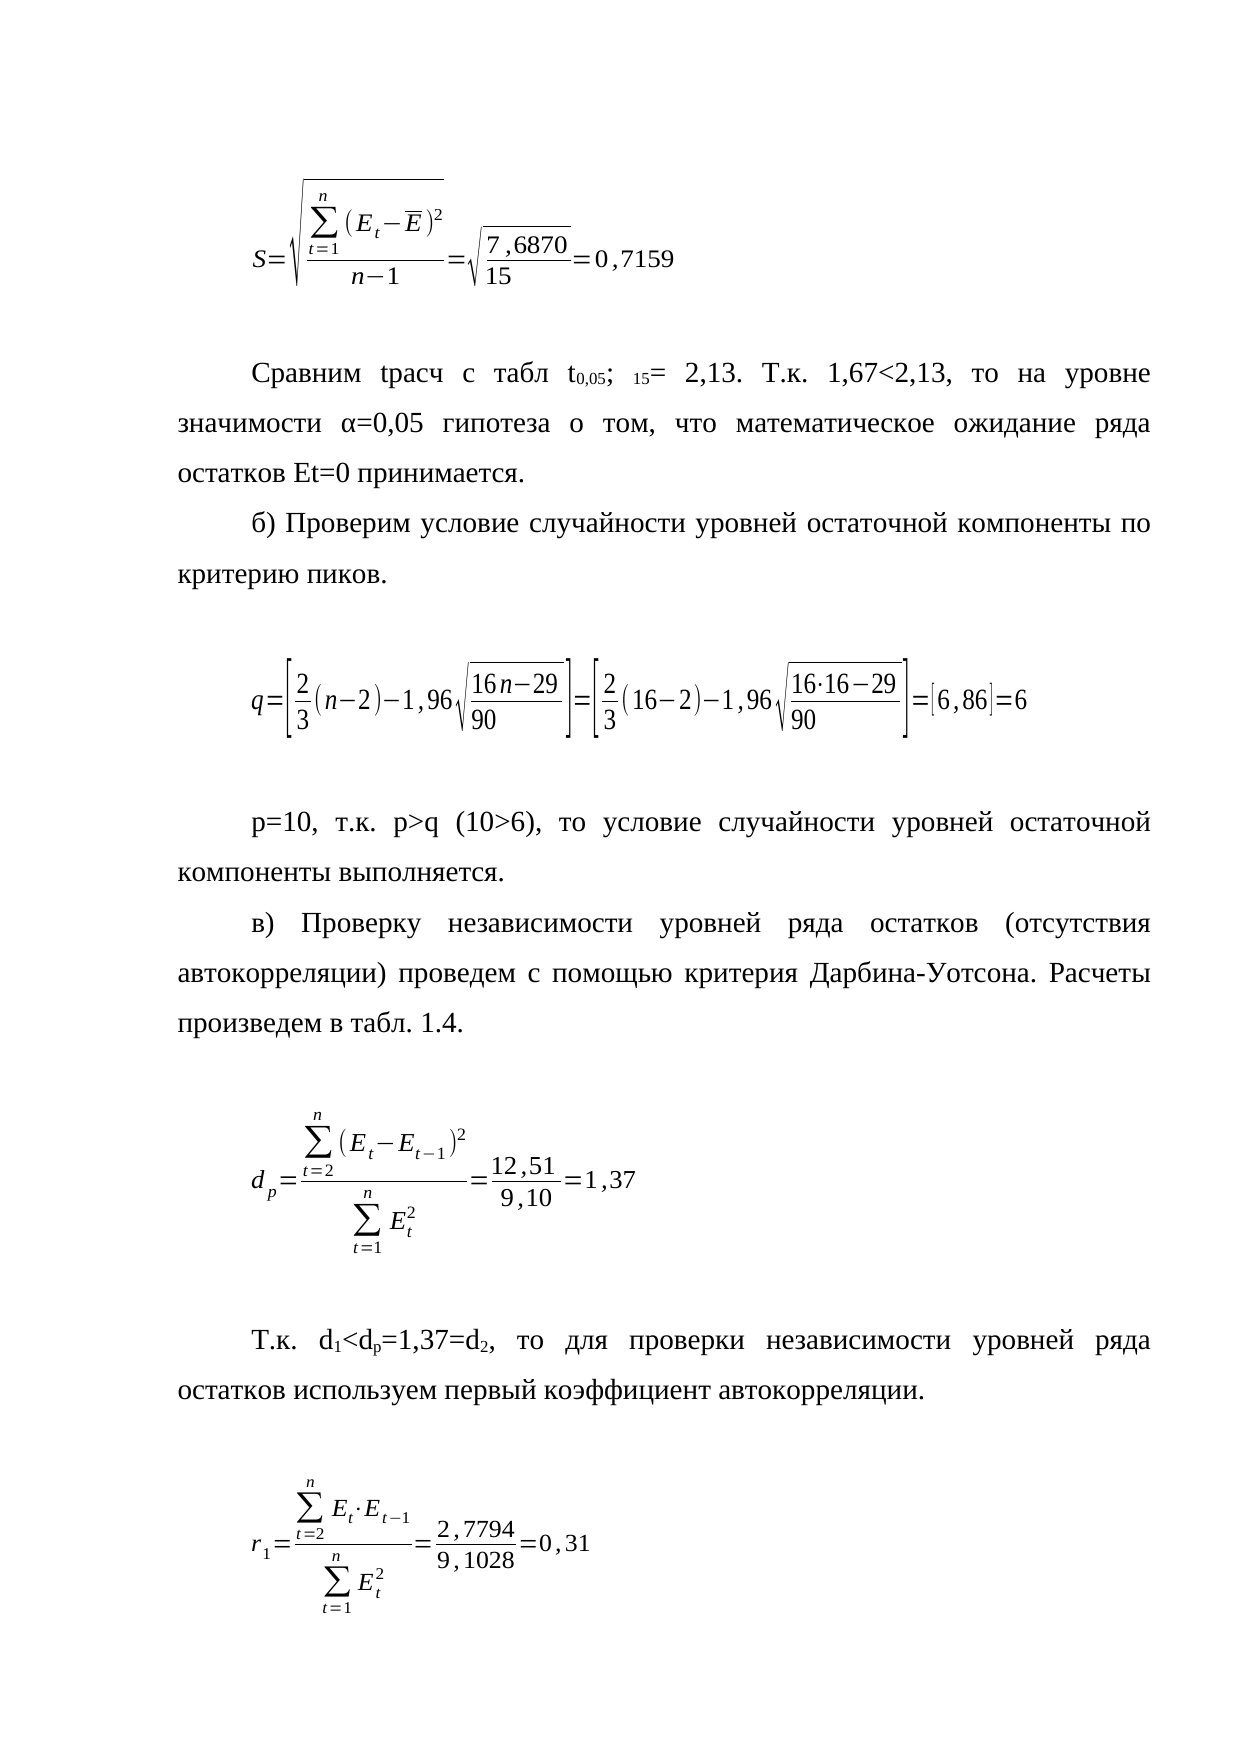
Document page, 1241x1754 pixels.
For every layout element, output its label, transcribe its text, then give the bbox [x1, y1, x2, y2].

text в) Проверку независимости уровней ряда остатков (отсутствия автокорреляции) проведем с помощью критерия Дарбина-Уотсона. Расчеты произведем в табл. 1.4. [177, 905, 1152, 1039]
text Сравним tрасч с табл t0,05; 15= 2,13. Т.к. 1,67<2,13, то на уровне значимости α=0,05 гипотеза о том, что математическое ожидание ряда остатков Et=0 принимается. [177, 355, 1152, 489]
text Т.к. d1<dp=1,37=d2, то для проверки независимости уровней ряда остатков используем первый коэффициент автокорреляции. [177, 1322, 1152, 1406]
text б) Проверим условие случайности уровней остаточной компоненты по критерию пиков. [177, 506, 1152, 589]
text р=10, т.к. р>q (10>6), то условие случайности уровней остаточной компоненты выполняется. [177, 804, 1152, 888]
